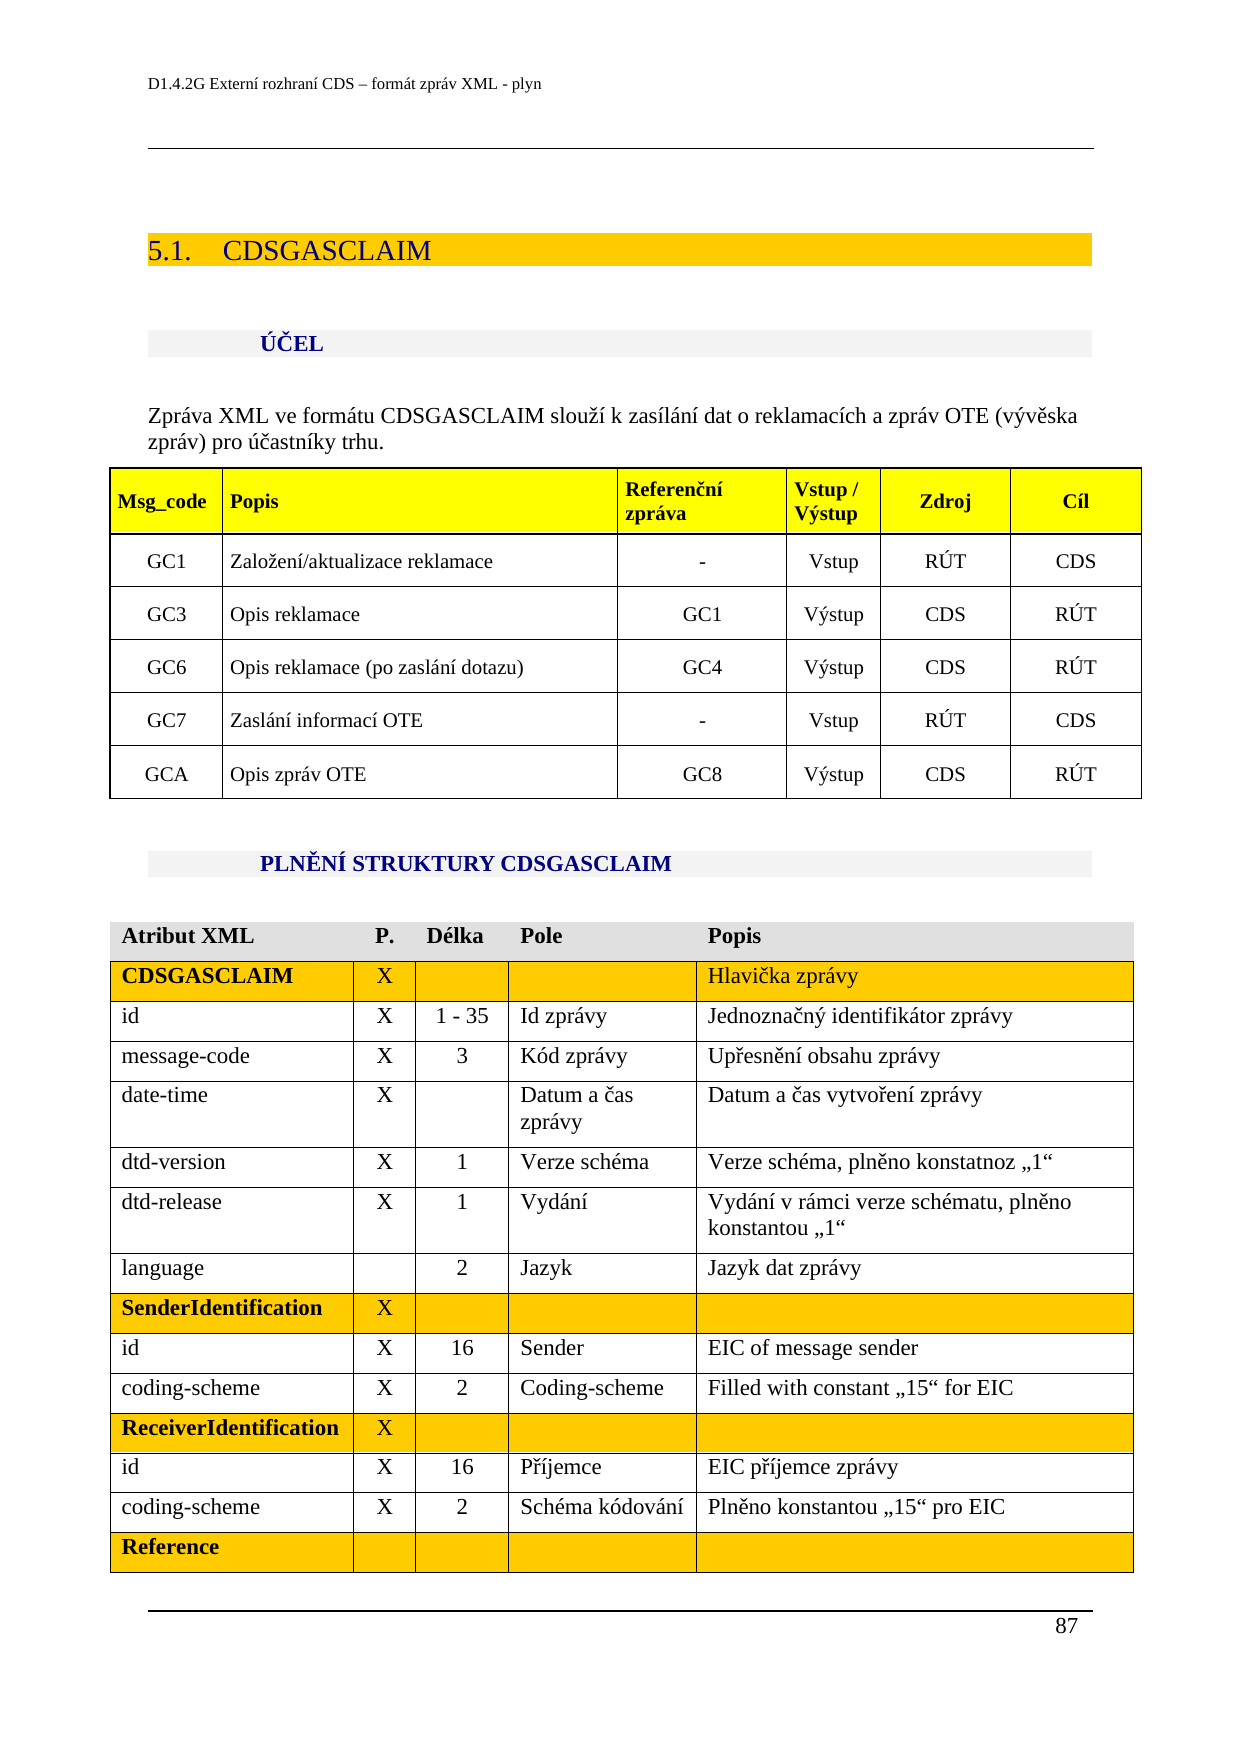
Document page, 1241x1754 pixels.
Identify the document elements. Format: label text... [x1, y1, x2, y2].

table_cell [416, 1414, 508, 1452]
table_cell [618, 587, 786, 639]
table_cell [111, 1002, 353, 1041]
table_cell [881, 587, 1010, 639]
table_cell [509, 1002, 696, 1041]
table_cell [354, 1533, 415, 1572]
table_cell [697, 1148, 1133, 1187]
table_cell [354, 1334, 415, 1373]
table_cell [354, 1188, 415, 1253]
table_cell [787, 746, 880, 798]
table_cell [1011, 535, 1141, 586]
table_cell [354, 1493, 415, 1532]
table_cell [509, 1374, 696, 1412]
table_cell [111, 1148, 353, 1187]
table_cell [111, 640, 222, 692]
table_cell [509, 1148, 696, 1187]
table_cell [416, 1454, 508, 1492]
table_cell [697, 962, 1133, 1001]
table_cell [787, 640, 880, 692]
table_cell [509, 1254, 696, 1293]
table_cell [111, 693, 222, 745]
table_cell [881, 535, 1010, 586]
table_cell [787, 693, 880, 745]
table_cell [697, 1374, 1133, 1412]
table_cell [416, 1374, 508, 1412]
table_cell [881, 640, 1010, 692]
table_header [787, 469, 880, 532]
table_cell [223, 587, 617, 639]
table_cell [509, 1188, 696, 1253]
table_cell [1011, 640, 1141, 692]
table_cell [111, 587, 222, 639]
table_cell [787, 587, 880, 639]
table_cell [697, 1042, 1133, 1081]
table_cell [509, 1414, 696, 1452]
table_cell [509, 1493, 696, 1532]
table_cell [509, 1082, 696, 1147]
subtitle plnění struktury cdsgasclaim [148, 851, 1092, 877]
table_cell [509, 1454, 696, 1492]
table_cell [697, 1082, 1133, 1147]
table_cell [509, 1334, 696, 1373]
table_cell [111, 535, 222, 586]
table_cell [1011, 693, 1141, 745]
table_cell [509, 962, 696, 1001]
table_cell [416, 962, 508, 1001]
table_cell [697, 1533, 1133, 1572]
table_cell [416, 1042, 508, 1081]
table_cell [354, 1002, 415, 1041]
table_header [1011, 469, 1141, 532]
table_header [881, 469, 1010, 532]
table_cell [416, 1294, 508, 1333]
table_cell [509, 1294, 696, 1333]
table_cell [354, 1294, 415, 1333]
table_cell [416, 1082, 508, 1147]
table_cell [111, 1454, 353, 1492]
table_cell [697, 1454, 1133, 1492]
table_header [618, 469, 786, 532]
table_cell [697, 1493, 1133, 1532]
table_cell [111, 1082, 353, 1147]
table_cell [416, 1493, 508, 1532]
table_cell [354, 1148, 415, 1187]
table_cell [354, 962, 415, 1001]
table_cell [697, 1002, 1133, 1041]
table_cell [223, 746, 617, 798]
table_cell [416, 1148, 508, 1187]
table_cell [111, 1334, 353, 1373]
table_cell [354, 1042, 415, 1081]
subtitle CDSGASCLAIM [148, 233, 1092, 266]
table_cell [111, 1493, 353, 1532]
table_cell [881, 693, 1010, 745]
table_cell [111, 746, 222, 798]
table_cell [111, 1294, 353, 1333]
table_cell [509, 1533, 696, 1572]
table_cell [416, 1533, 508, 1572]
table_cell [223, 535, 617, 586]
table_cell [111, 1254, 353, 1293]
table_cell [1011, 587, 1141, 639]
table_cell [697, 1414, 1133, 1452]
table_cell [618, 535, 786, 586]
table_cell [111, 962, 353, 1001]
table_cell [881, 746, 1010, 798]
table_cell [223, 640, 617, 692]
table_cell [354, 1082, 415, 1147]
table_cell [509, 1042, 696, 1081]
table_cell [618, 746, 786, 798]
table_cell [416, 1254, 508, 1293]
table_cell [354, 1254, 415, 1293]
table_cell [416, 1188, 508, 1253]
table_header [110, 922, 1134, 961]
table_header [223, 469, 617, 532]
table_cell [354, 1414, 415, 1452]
text Zpráva XML ve formátu CDSGASCLAIM slouží k zasílání dat o reklamacích a zpráv OTE (vývěska zpráv) pro účastníky trhu. [148, 402, 1092, 454]
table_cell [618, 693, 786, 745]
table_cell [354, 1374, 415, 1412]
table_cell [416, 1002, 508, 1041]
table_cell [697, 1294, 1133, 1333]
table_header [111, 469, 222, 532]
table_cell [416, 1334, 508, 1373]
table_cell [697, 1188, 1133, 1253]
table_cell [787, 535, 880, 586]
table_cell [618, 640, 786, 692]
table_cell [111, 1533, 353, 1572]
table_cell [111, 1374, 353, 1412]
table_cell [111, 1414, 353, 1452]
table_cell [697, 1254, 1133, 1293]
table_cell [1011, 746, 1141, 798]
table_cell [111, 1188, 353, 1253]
subtitle Účel [148, 330, 1092, 357]
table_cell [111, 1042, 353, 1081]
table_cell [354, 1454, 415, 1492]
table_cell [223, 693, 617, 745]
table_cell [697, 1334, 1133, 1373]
